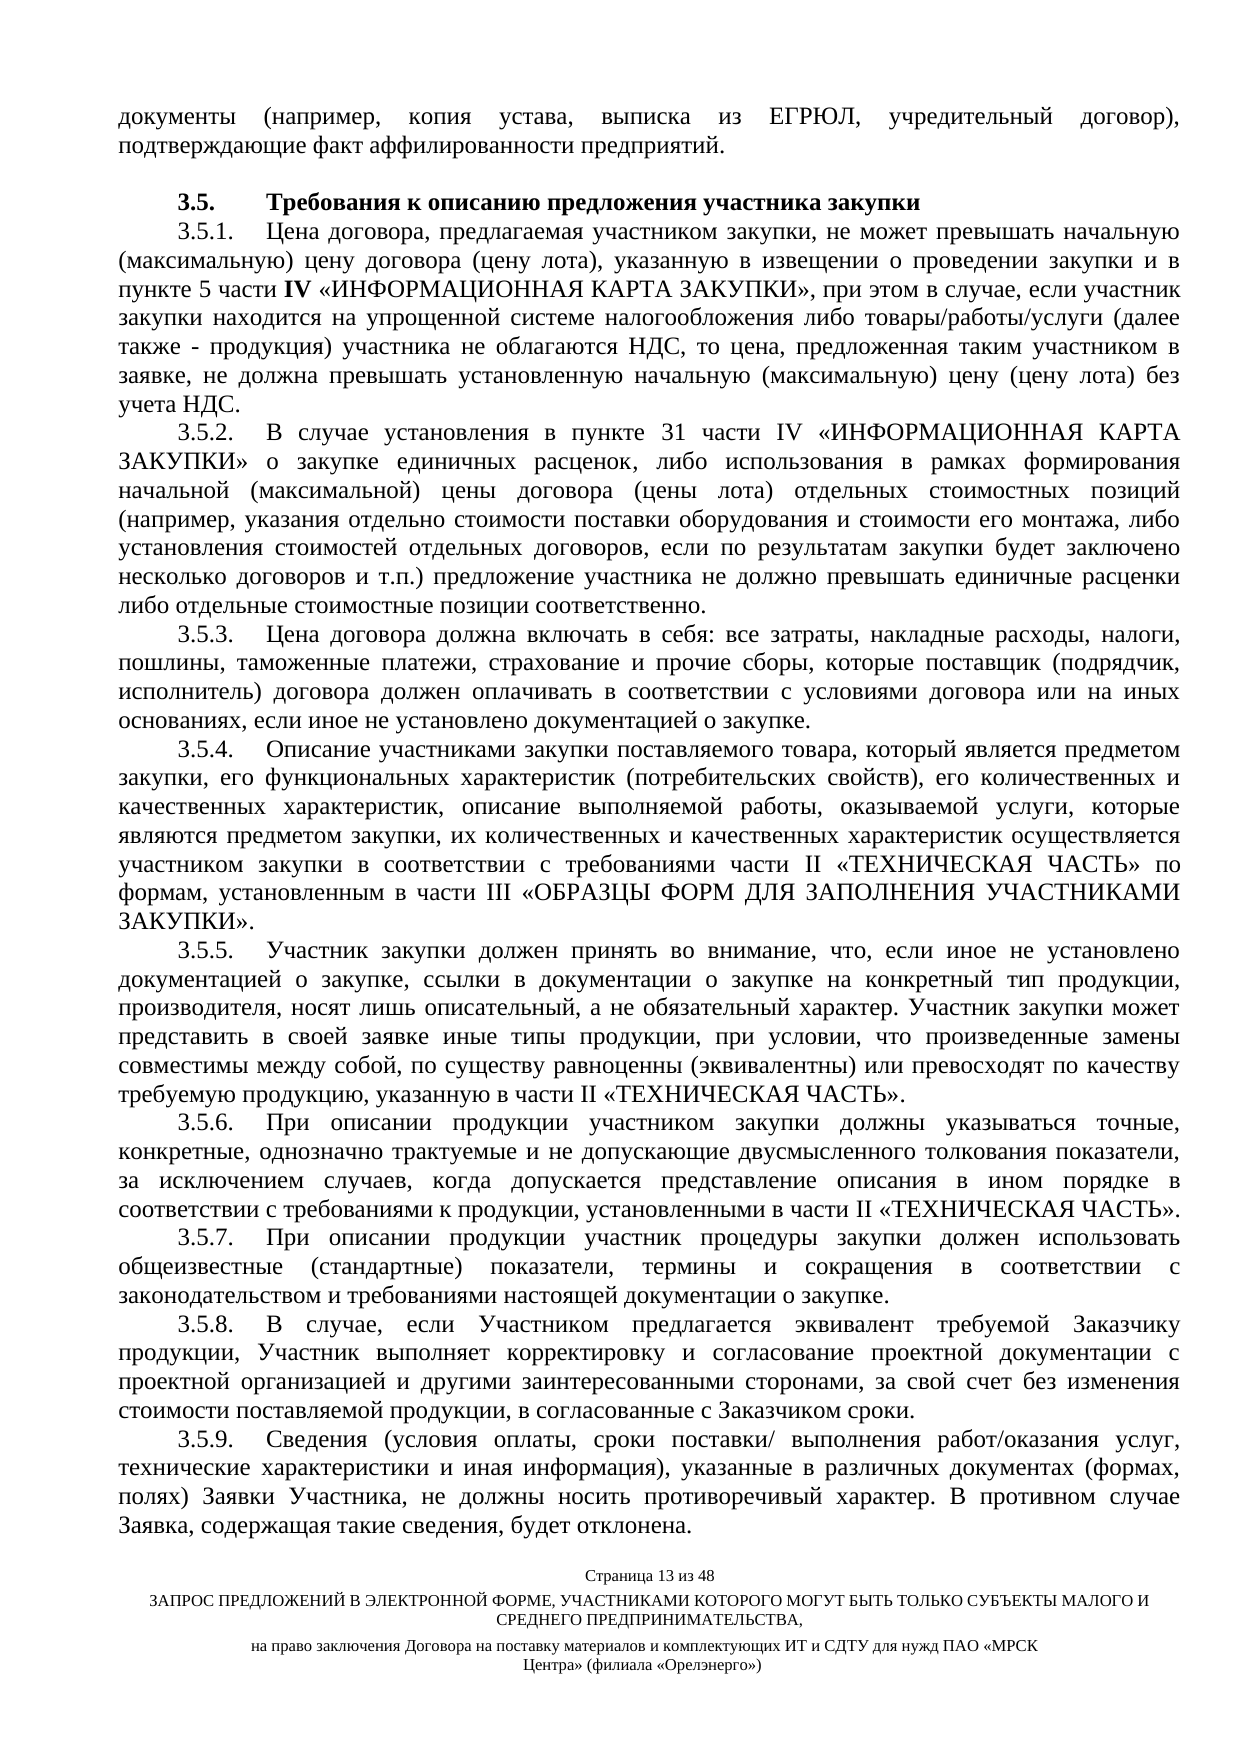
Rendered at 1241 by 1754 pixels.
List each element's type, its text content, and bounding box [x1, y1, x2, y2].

subtitle В случае, если Участником предлагается эквивалент требуемой Заказчику продукции, Участник выполняет корректировку и согласование проектной документации с проектной организацией и другими заинтересованными сторонами, за свой счет без изменения стоимости поставляемой продукции, в согласованные с Заказчиком сроки. [118, 1309, 1181, 1424]
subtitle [118, 101, 1181, 159]
subtitle Цена договора должна включать в себя: все затраты, накладные расходы, налоги, пошлины, таможенные платежи, страхование и прочие сборы, которые поставщик (подрядчик, исполнитель) договора должен оплачивать в соответствии с условиями договора или на иных основаниях, если иное не установлено документацией о закупке. [118, 619, 1181, 734]
subtitle Описание участниками закупки поставляемого товара, который является предметом закупки, его функциональных характеристик (потребительских свойств), его количественных и качественных характеристик, описание выполняемой работы, оказываемой услуги, которые являются предметом закупки, их количественных и качественных характеристик осуществляется участником закупки в соответствии с требованиями части II «ТЕХНИЧЕСКАЯ ЧАСТЬ» по формам, установленным в части III «ОБРАЗЦЫ ФОРМ ДЛЯ ЗАПОЛНЕНИЯ УЧАСТНИКАМИ ЗАКУПКИ». [118, 734, 1181, 935]
subtitle При описании продукции участник процедуры закупки должен использовать общеизвестные (стандартные) показатели, термины и сокращения в соответствии с законодательством и требованиями настоящей документации о закупке. [118, 1222, 1181, 1309]
subtitle При описании продукции участником закупки должны указываться точные, конкретные, однозначно трактуемые и не допускающие двусмысленного толкования показатели, за исключением случаев, когда допускается представление описания в ином порядке в соответствии с требованиями к продукции, установленными в части II «ТЕХНИЧЕСКАЯ ЧАСТЬ». [118, 1107, 1181, 1222]
subtitle Сведения (условия оплаты, сроки поставки/ выполнения работ/оказания услуг, технические характеристики и иная информация), указанные в различных документах (формах, полях) Заявки Участника, не должны носить противоречивый характер. В противном случае Заявка, содержащая такие сведения, будет отклонена. [118, 1424, 1181, 1539]
subtitle Цена договора, предлагаемая участником закупки, не может превышать начальную (максимальную) цену договора (цену лота), указанную в извещении о проведении закупки и в пункте 5 части IV «ИНФОРМАЦИОННАЯ КАРТА ЗАКУПКИ», при этом в случае, если участник закупки находится на упрощенной системе налогообложения либо товары/работы/услуги (далее также - продукция) участника не облагаются НДС, то цена, предложенная таким участником в заявке, не должна превышать установленную начальную (максимальную) цену (цену лота) без учета НДС. [118, 216, 1181, 417]
subtitle Требования к описанию предложения участника закупки [118, 187, 1181, 216]
subtitle В случае установления в пункте 31 части IV «ИНФОРМАЦИОННАЯ КАРТА ЗАКУПКИ» о закупке единичных расценок, либо использования в рамках формирования начальной (максимальной) цены договора (цены лота) отдельных стоимостных позиций (например, указания отдельно стоимости поставки оборудования и стоимости его монтажа, либо установления стоимостей отдельных договоров, если по результатам закупки будет заключено несколько договоров и т.п.) предложение участника не должно превышать единичные расценки либо отдельные стоимостные позиции соответственно. [118, 417, 1181, 619]
subtitle Участник закупки должен принять во внимание, что, если иное не установлено документацией о закупке, ссылки в документации о закупке на конкретный тип продукции, производителя, носят лишь описательный, а не обязательный характер. Участник закупки может представить в своей заявке иные типы продукции, при условии, что произведенные замены совместимы между собой, по существу равноценны (эквивалентны) или превосходят по качеству требуемую продукцию, указанную в части II «ТЕХНИЧЕСКАЯ ЧАСТЬ». [118, 935, 1181, 1107]
